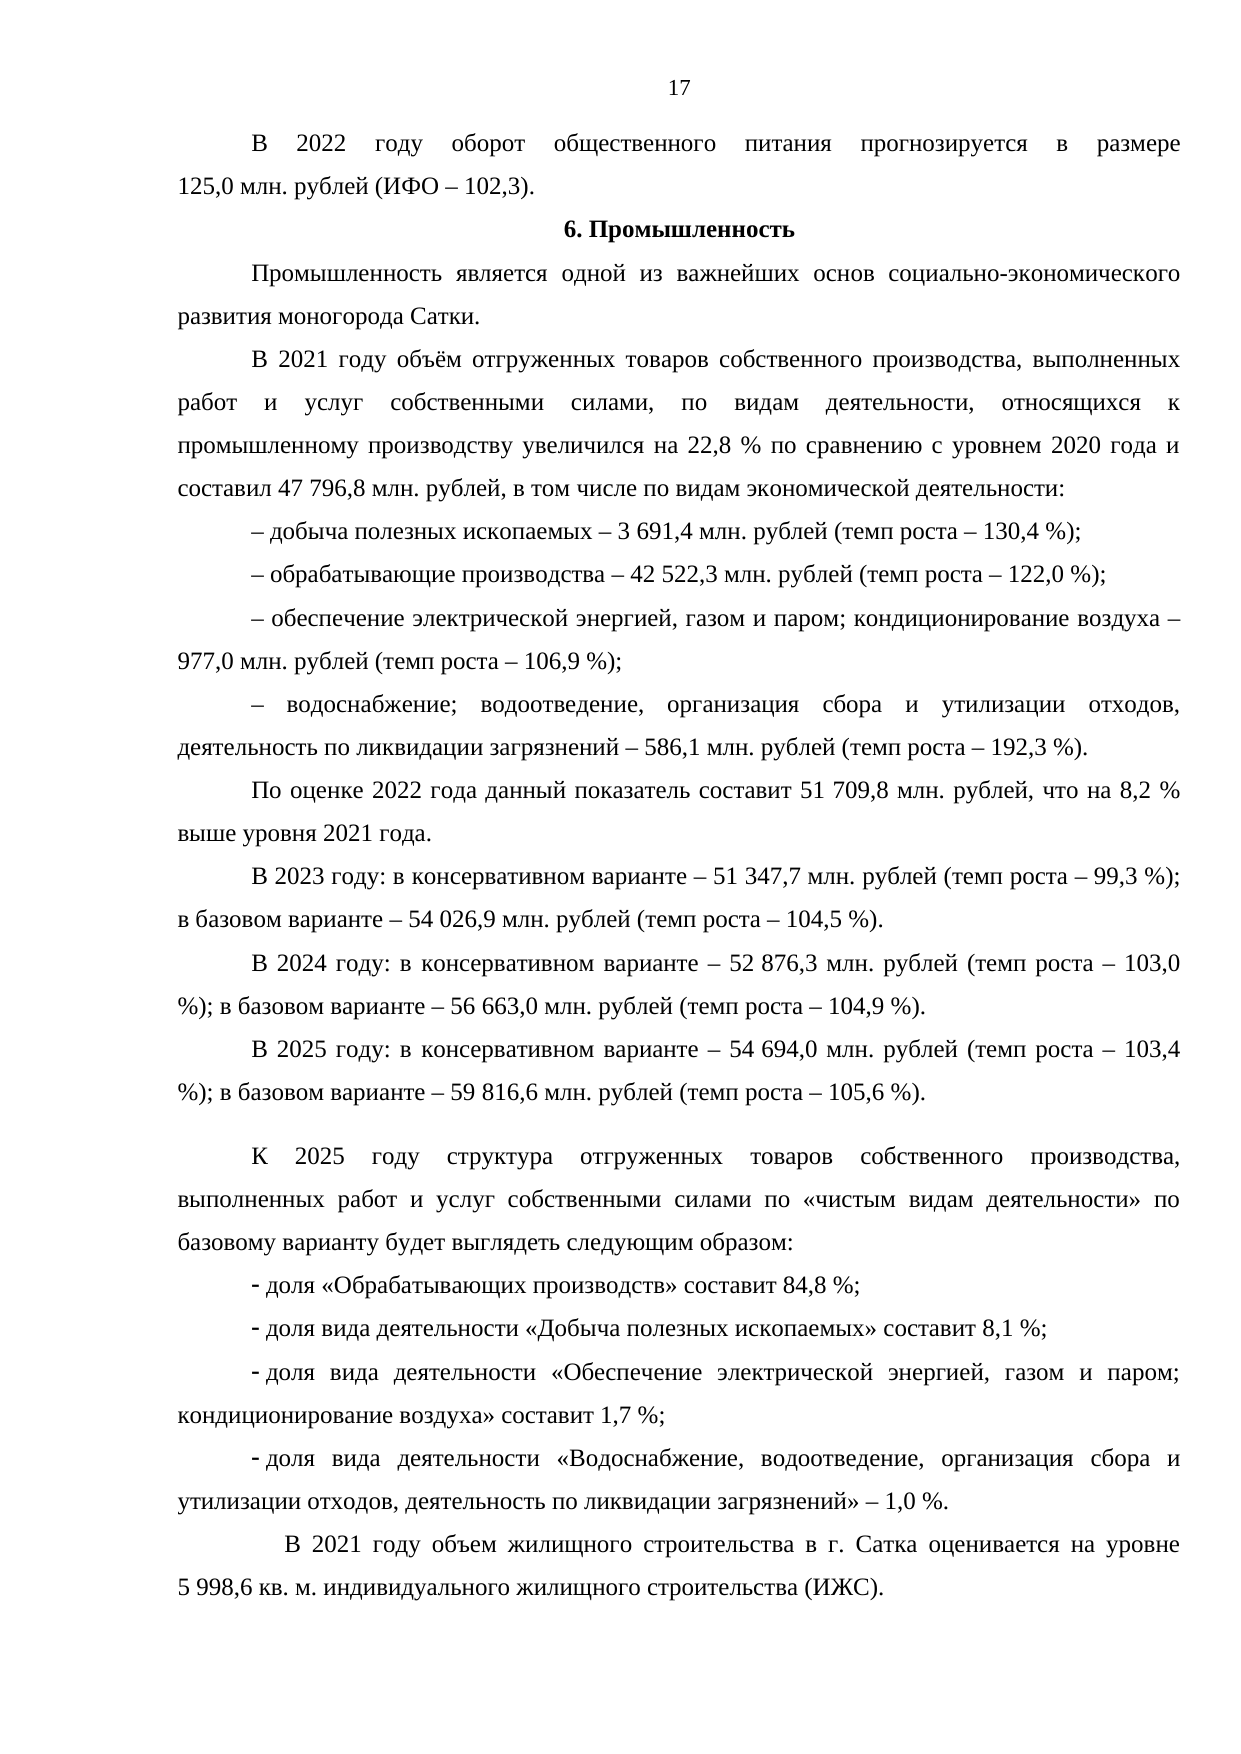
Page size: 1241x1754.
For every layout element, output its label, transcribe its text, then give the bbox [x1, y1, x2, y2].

text В 2022 году оборот общественного питания прогнозируется в размере 125,0 млн. рублей (ИФО – 102,3). [177, 128, 1181, 200]
text В 2021 году объем жилищного строительства в г. Сатка оценивается на уровне 5 998,6 кв. м. индивидуального жилищного строительства (ИЖС). [177, 1529, 1181, 1601]
list Промышленность является одной из важнейших основ социально-экономического развития моногорода Сатки. [177, 258, 1181, 329]
list – обеспечение электрической энергией, газом и паром; кондиционирование воздуха – 977,0 млн. рублей (темп роста – 106,9 %); [177, 603, 1181, 674]
list – обрабатывающие производства – 42 522,3 млн. рублей (темп роста – 122,0 %); [177, 559, 1181, 588]
list доля вида деятельности «Обеспечение электрической энергией, газом и паром; кондиционирование воздуха» составит 1,7 %; [177, 1357, 1181, 1428]
list доля «Обрабатывающих производств» составит 84,8 %; [177, 1270, 1181, 1299]
list – добыча полезных ископаемых – 3 691,4 млн. рублей (темп роста – 130,4 %); [177, 516, 1181, 545]
list доля вида деятельности «Добыча полезных ископаемых» составит 8,1 %; [177, 1313, 1181, 1342]
list В 2023 году: в консервативном варианте – 51 347,7 млн. рублей (темп роста – 99,3 %); в базовом варианте – 54 026,9 млн. рублей (темп роста – 104,5 %). [177, 861, 1181, 933]
list В 2021 году объём отгруженных товаров собственного производства, выполненных работ и услуг собственными силами, по видам деятельности, относящихся к промышленному производству увеличился на 22,8 % по сравнению с уровнем 2020 года и составил 47 796,8 млн. рублей, в том числе по видам экономической деятельности: [177, 344, 1181, 502]
list По оценке 2022 года данный показатель составит 51 709,8 млн. рублей, что на 8,2 % выше уровня 2021 года. [177, 775, 1181, 847]
text К 2025 году структура отгруженных товаров собственного производства, выполненных работ и услуг собственными силами по «чистым видам деятельности» по базовому варианту будет выглядеть следующим образом: [177, 1141, 1181, 1256]
list В 2025 году: в консервативном варианте – 54 694,0 млн. рублей (темп роста – 103,4 %); в базовом варианте – 59 816,6 млн. рублей (темп роста – 105,6 %). [177, 1034, 1181, 1106]
text 6. Промышленность [177, 214, 1181, 243]
list – водоснабжение; водоотведение, организация сбора и утилизации отходов, деятельность по ликвидации загрязнений – 586,1 млн. рублей (темп роста – 192,3 %). [177, 689, 1181, 761]
list доля вида деятельности «Водоснабжение, водоотведение, организация сбора и утилизации отходов, деятельность по ликвидации загрязнений» – 1,0 %. [177, 1443, 1181, 1515]
list В 2024 году: в консервативном варианте – 52 876,3 млн. рублей (темп роста – 103,0 %); в базовом варианте – 56 663,0 млн. рублей (темп роста – 104,9 %). [177, 948, 1181, 1019]
